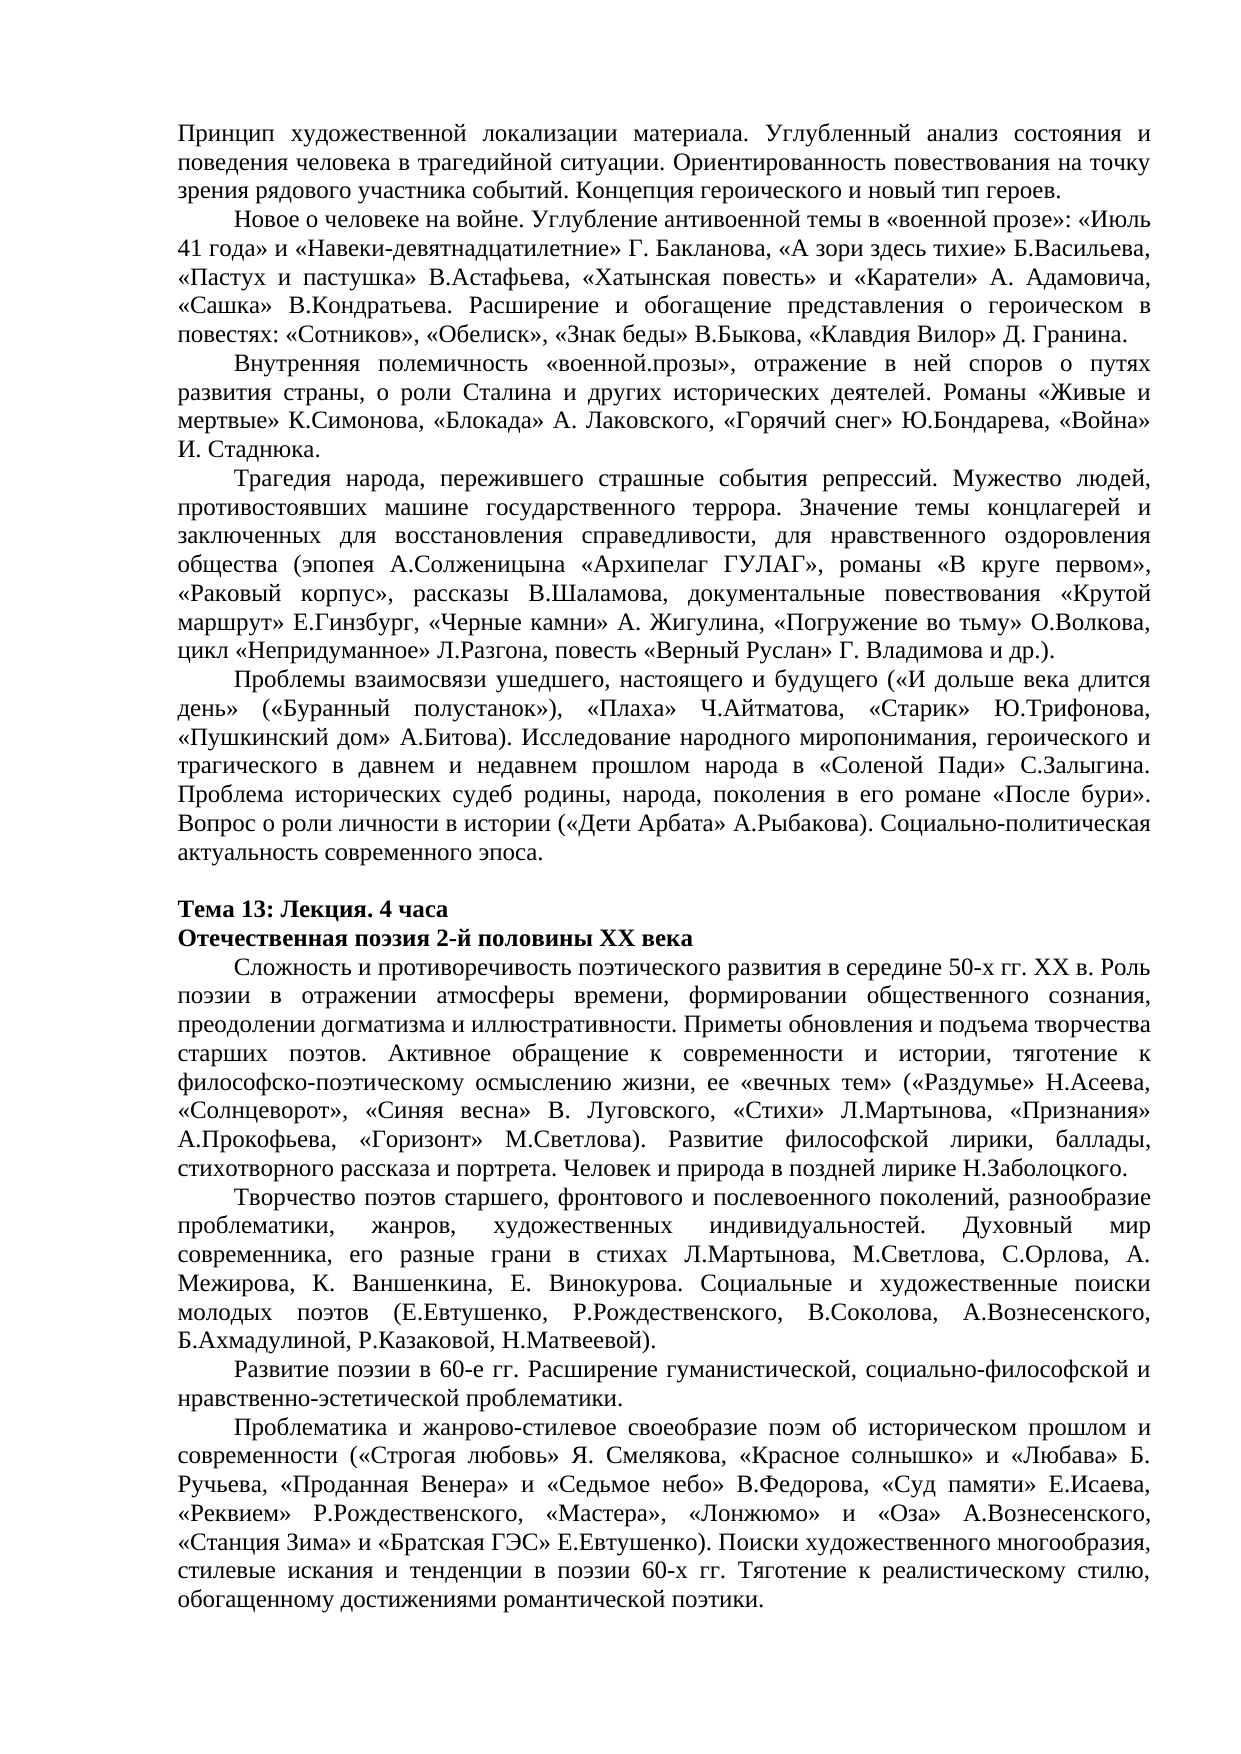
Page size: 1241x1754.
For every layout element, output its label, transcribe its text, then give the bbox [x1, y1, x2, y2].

text Развитие поэзии в 60-е гг. Расширение гуманистической, социально-философской и нравственно-эстетической проблематики. [177, 1354, 1152, 1412]
text Внутренняя полемичность «военной.прозы», отражение в ней споров о путях развития страны, о роли Сталина и других исторических деятелей. Романы «Живые и мертвые» К.Симонова, «Блокада» А. Лаковского, «Горячий снег» Ю.Бондарева, «Война» И. Стаднюка. [177, 348, 1152, 463]
text Творчество поэтов старшего, фронтового и послевоенного поколений, разнообразие проблематики, жанров, художественных индивидуальностей. Духовный мир современника, его разные грани в стихах Л.Мартынова, М.Светлова, С.Орлова, А. Межирова, К. Ваншенкина, Е. Винокурова. Социальные и художественные поиски молодых поэтов (Е.Евтушенко, Р.Рождественского, В.Соколова, А.Вознесенского, Б.Ахмадулиной, Р.Казаковой, Н.Матвеевой). [177, 1182, 1152, 1354]
text Проблематика и жанрово-стилевое своеобразие поэм об историческом прошлом и современности («Строгая любовь» Я. Смелякова, «Красное солнышко» и «Любава» Б. Ручьева, «Проданная Венера» и «Седьмое небо» В.Федорова, «Суд памяти» Е.Исаева, «Реквием» Р.Рождественского, «Мастера», «Лонжюмо» и «Оза» А.Вознесенского, «Станция Зима» и «Братская ГЭС» Е.Евтушенко). Поиски художественного многообразия, стилевые искания и тенденции в поэзии 60-х гг. Тяготение к реалистическому стилю, обогащенному достижениями романтической поэтики. [177, 1412, 1152, 1613]
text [177, 118, 1152, 204]
text Новое о человеке на войне. Углубление антивоенной темы в «военной прозе»: «Июль 41 года» и «Навеки-девятнадцатилетние» Г. Бакланова, «А зори здесь тихие» Б.Васильева, «Пастух и пастушка» В.Астафьева, «Хатынская повесть» и «Каратели» А. Адамовича, «Сашка» В.Кондратьева. Расширение и обогащение представления о героическом в повестях: «Сотников», «Обелиск», «Знак беды» В.Быкова, «Клавдия Вилор» Д. Гранина. [177, 204, 1152, 348]
text Отечественная поэзия 2-й половины ХХ века [177, 923, 1152, 952]
text Проблемы взаимосвязи ушедшего, настоящего и будущего («И дольше века длится день» («Буранный полустанок»), «Плаха» Ч.Айтматова, «Старик» Ю.Трифонова, «Пушкинский дом» А.Битова). Исследование народного миропонимания, героического и трагического в давнем и недавнем прошлом народа в «Соленой Пади» С.Залыгина. Проблема исторических судеб родины, народа, поколения в его романе «После бури». Вопрос о роли личности в истории («Дети Арбата» А.Рыбакова). Социально-политическая актуальность современного эпоса. [177, 664, 1152, 866]
text Сложность и противоречивость поэтического развития в середине 50-х гг. ХХ в. Роль поэзии в отражении атмосферы времени, формировании общественного сознания, преодолении догматизма и иллюстративности. Приметы обновления и подъема творчества старших поэтов. Активное обращение к современности и истории, тяготение к философско-поэтическому осмыслению жизни, ее «вечных тем» («Раздумье» Н.Асеева, «Солнцеворот», «Синяя весна» В. Луговского, «Стихи» Л.Мартынова, «Признания» А.Прокофьева, «Горизонт» М.Светлова). Развитие философской лирики, баллады, стихотворного рассказа и портрета. Человек и природа в поздней лирике Н.Заболоцкого. [177, 952, 1152, 1182]
text Тема 13: Лекция. 4 часа [177, 894, 1152, 923]
text Трагедия народа, пережившего страшные события репрессий. Мужество людей, противостоявших машине государственного террора. Значение темы концлагерей и заключенных для восстановления справедливости, для нравственного оздоровления общества (эпопея А.Солженицына «Архипелаг ГУЛАГ», романы «В круге первом», «Раковый корпус», рассказы В.Шаламова, документальные повествования «Крутой маршрут» Е.Гинзбург, «Черные камни» А. Жигулина, «Погружение во тьму» О.Волкова, цикл «Непридуманное» Л.Разгона, повесть «Верный Руслан» Г. Владимова и др.). [177, 463, 1152, 664]
